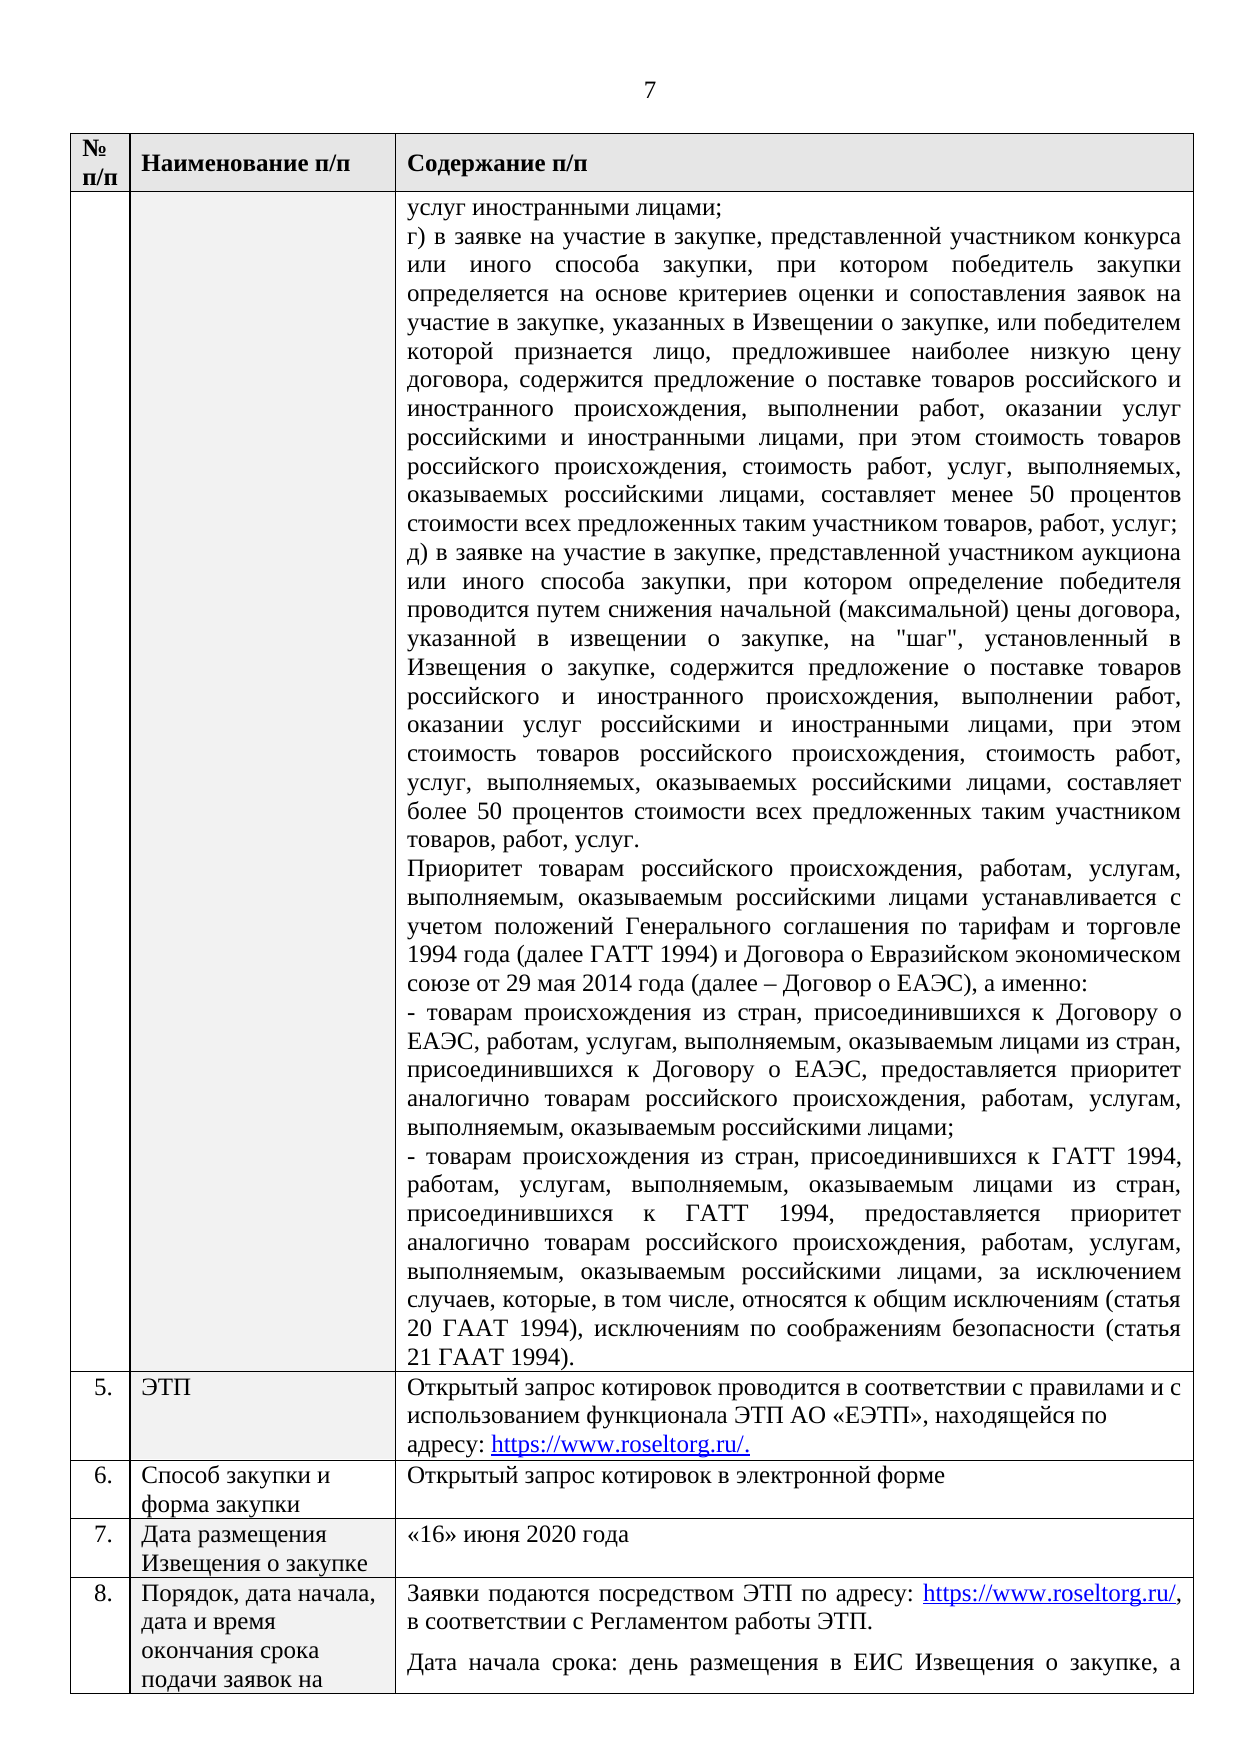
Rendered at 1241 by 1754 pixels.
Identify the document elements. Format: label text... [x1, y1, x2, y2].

table_cell Способ закупки и форма закупки [131, 1461, 395, 1518]
table_header Содержание п/п [396, 134, 1193, 191]
table_cell Дата размещения Извещения о закупке [131, 1519, 395, 1577]
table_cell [396, 192, 1193, 1371]
table_cell [71, 1578, 129, 1693]
table_cell [71, 1372, 129, 1459]
table_cell [71, 192, 129, 1371]
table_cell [131, 192, 395, 1371]
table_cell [396, 1578, 1193, 1693]
table_header Наименование п/п [131, 134, 395, 191]
table_cell Открытый запрос котировок в электронной форме [396, 1461, 1193, 1518]
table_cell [131, 1578, 395, 1693]
table_header № п/п [71, 134, 129, 191]
table_cell [396, 1519, 1193, 1577]
table_cell ЭТП [131, 1372, 395, 1459]
table_cell [71, 1461, 129, 1518]
table_cell [71, 1519, 129, 1577]
table_cell Открытый запрос котировок проводится в соответствии с правилами и с использованием функционала ЭТП АО «ЕЭТП», находящейся по адресу: https://www.roseltorg.ru/. [396, 1372, 1193, 1459]
